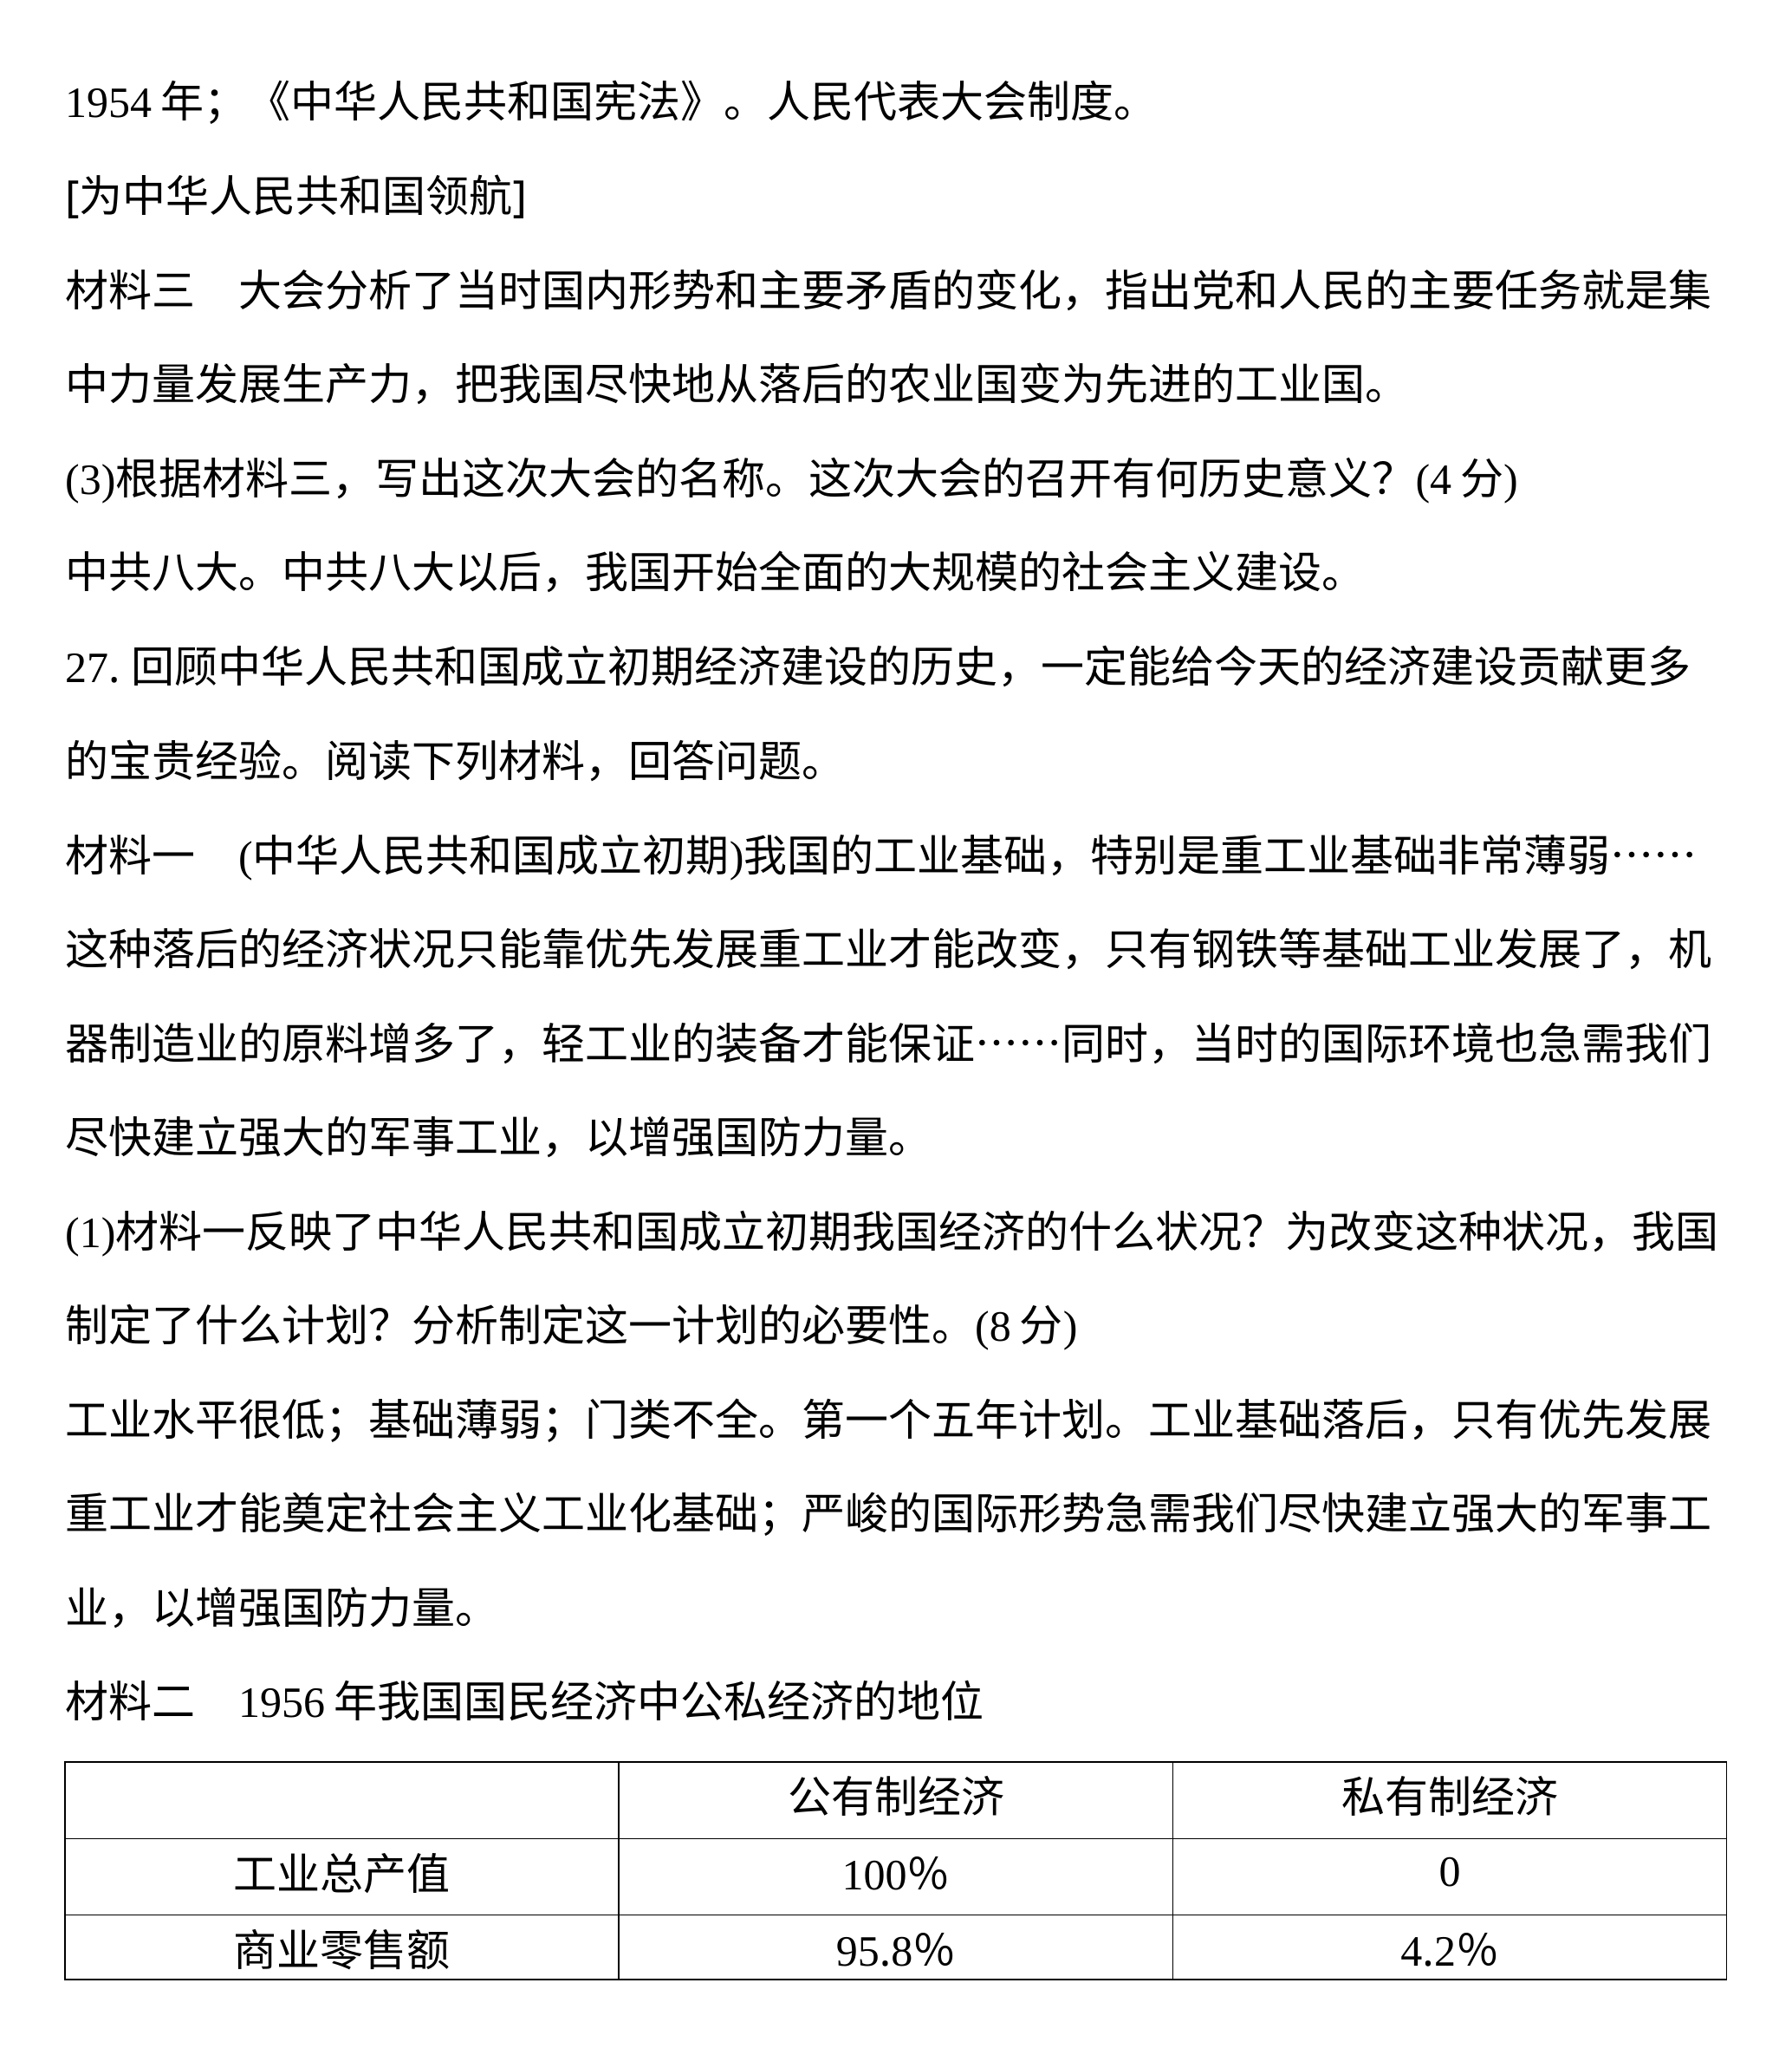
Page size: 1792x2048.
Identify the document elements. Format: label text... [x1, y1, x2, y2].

table_cell 4.2％ [1173, 1915, 1726, 1979]
text 工业水平很低；基础薄弱；门类不全。第一个五年计划。工业基础落后，只有优先发展重工业才能奠定社会主义工业化基础；严峻的国际形势急需我们尽快建立强大的军事工业，以增强国防力量。 [65, 1385, 1726, 1636]
text (3)根据材料三，写出这次大会的名称。这次大会的召开有何历史意义？(4分) [65, 444, 1726, 507]
table_cell 100％ [620, 1839, 1172, 1915]
text 材料二 1956年我国国民经济中公私经济的地位 [65, 1668, 1726, 1730]
table_cell 工业总产值 [66, 1839, 618, 1915]
text [为中华人民共和国领航] [65, 161, 1726, 224]
text (1)材料一反映了中华人民共和国成立初期我国经济的什么状况？为改变这种状况，我国制定了什么计划？分析制定这一计划的必要性。(8分) [65, 1197, 1726, 1354]
text 1954年；《中华人民共和国宪法》。人民代表大会制度。 [65, 68, 1726, 130]
text 材料一 (中华人民共和国成立初期)我国的工业基础，特别是重工业基础非常薄弱……这种落后的经济状况只能靠优先发展重工业才能改变，只有钢铁等基础工业发展了，机器制造业的原料增多了，轻工业的装备才能保证……同时，当时的国际环境也急需我们尽快建立强大的军事工业，以增强国防力量。 [65, 821, 1726, 1166]
table_cell 95.8％ [620, 1915, 1172, 1979]
text 材料三 大会分析了当时国内形势和主要矛盾的变化，指出党和人民的主要任务就是集中力量发展生产力，把我国尽快地从落后的农业国变为先进的工业国。 [65, 256, 1726, 413]
table_header 公有制经济 [620, 1763, 1172, 1838]
table_header 私有制经济 [1173, 1763, 1726, 1838]
text 27. 回顾中华人民共和国成立初期经济建设的历史，一定能给今天的经济建设贡献更多的宝贵经验。阅读下列材料，回答问题。 [65, 632, 1726, 790]
text 中共八大。中共八大以后，我国开始全面的大规模的社会主义建设。 [65, 538, 1726, 601]
table_header [66, 1763, 618, 1838]
table_cell 商业零售额 [66, 1915, 618, 1979]
table_cell 0 [1173, 1839, 1726, 1915]
